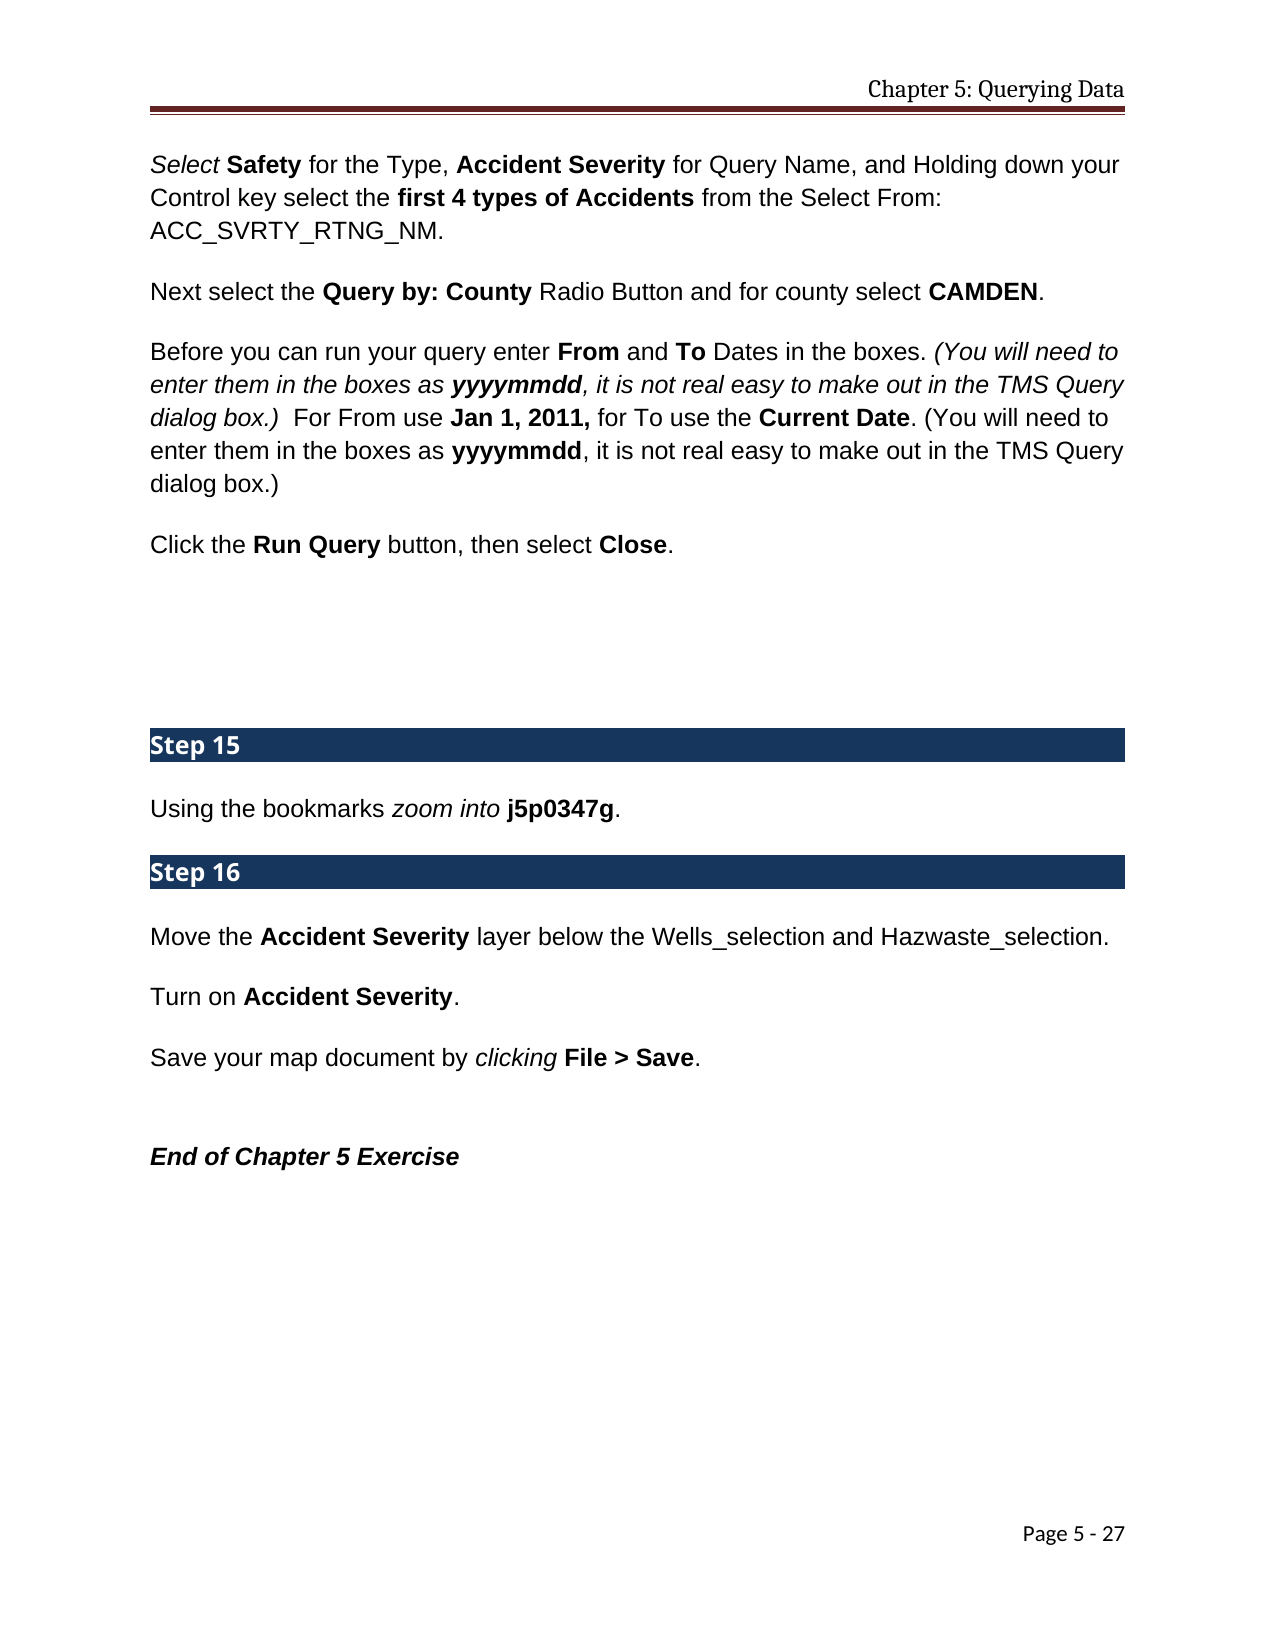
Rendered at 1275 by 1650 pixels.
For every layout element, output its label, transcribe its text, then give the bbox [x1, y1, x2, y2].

text Step 16 [150, 855, 1125, 889]
text End of Chapter 5 Exercise [150, 1142, 1125, 1171]
text Select Safety for the Type, Accident Severity for Query Name, and Holding down your Control key select the first 4 types of Accidents from the Select From: ACC_SVRTY_RTNG_NM. [150, 150, 1125, 245]
text Turn on Accident Severity. [150, 982, 1125, 1011]
text Step 15 [150, 728, 1125, 762]
text Using the bookmarks zoom into j5p0347g. [150, 794, 1125, 823]
text Before you can run your query enter From and To Dates in the boxes. (You will need to enter them in the boxes as yyyymmdd, it is not real easy to make out in the TMS Query dialog box.) For From use Jan 1, 2011, for To use the Current Date. (You will need to enter them in the boxes as yyyymmdd, it is not real easy to make out in the TMS Query dialog box.) [150, 337, 1125, 498]
text Click the Run Query button, then select Close. [150, 530, 1125, 558]
text Save your map document by clicking File > Save. [150, 1043, 1125, 1071]
text Next select the Query by: County Radio Button and for county select CAMDEN. [150, 277, 1125, 305]
text Move the Accident Severity layer below the Wells_selection and Hazwaste_selection. [150, 922, 1125, 950]
